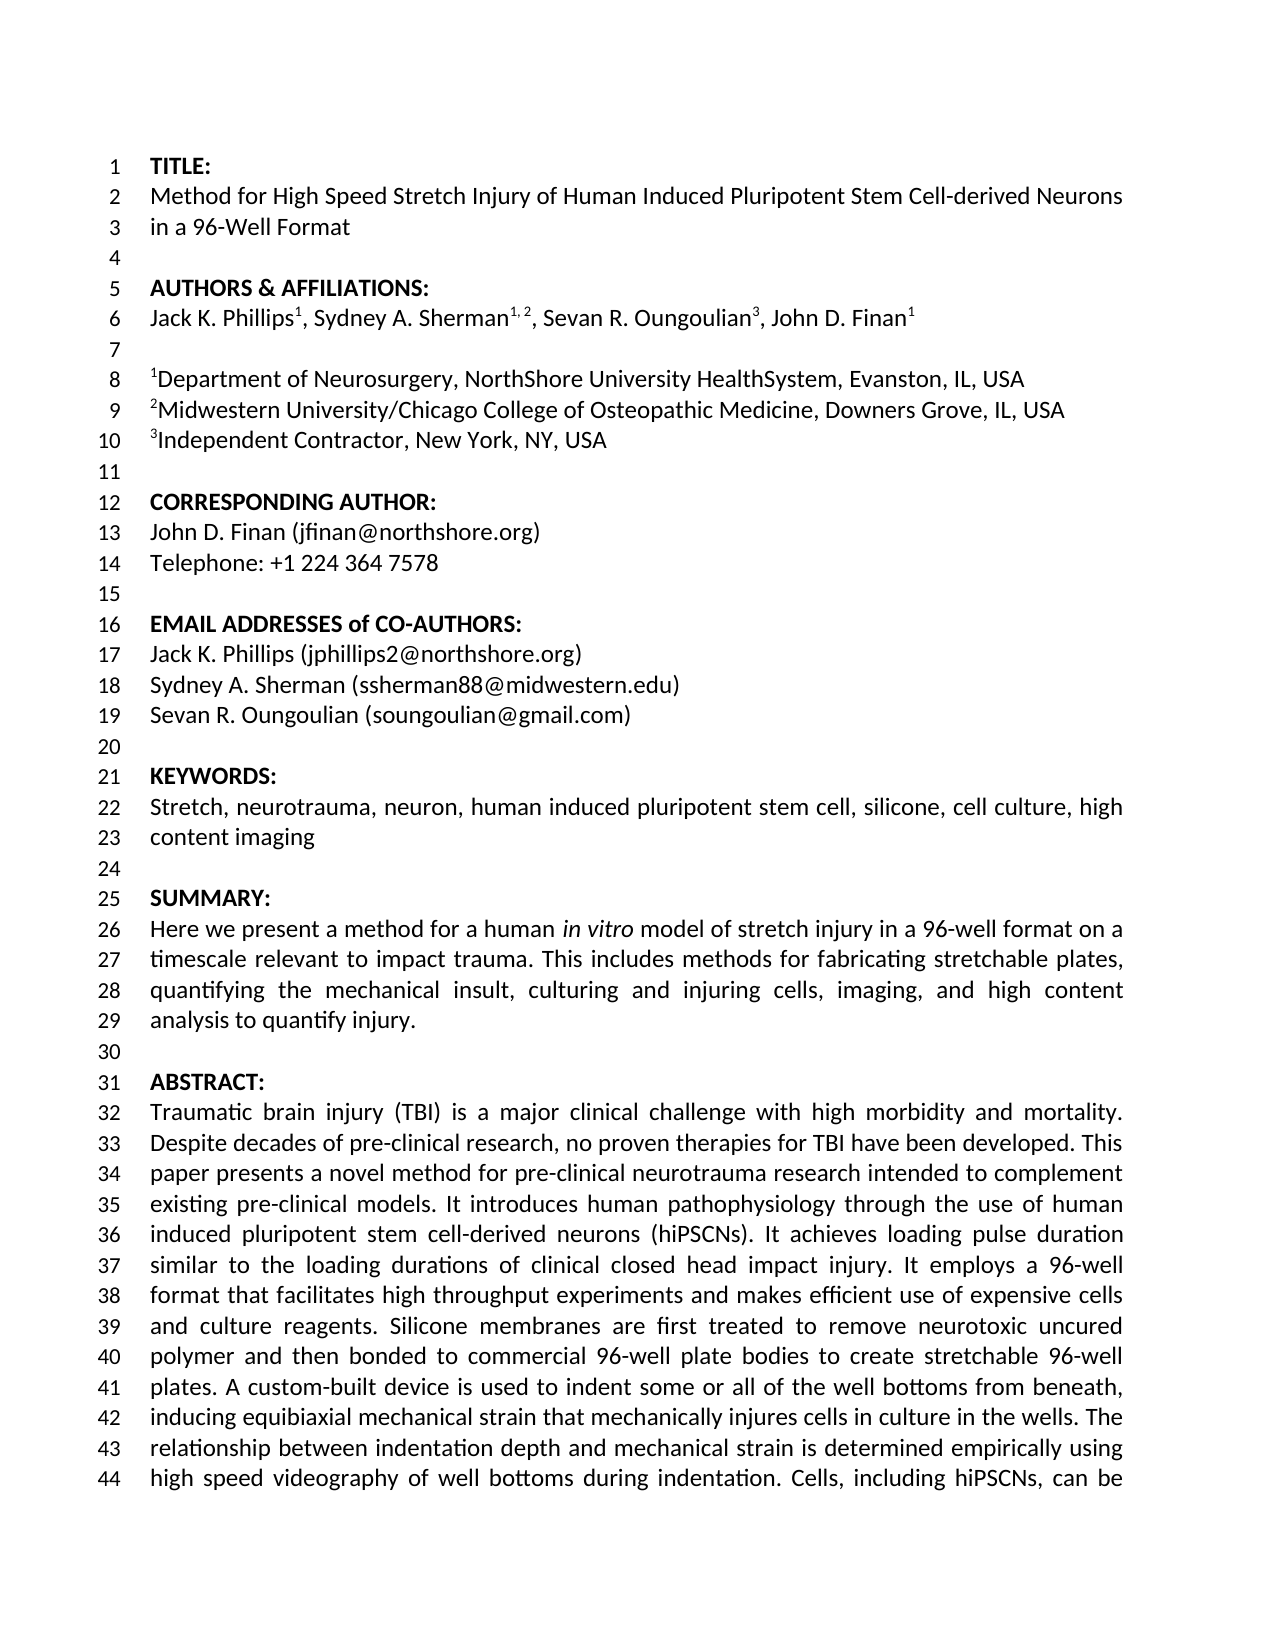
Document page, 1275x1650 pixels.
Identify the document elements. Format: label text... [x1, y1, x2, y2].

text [150, 1096, 1125, 1493]
text 2Midwestern University/Chicago College of Osteopathic Medicine, Downers Grove, IL, USA [150, 394, 1125, 425]
text Sevan R. Oungoulian (soungoulian@gmail.com) [150, 699, 1125, 730]
text Stretch, neurotrauma, neuron, human induced pluripotent stem cell, silicone, cell culture, high content imaging [150, 791, 1125, 852]
text CORRESPONDING AUTHOR: [150, 486, 1125, 516]
text Jack K. Phillips (jphillips2@northshore.org) [150, 638, 1125, 669]
text Telephone: +1 224 364 7578 [150, 547, 1125, 577]
text AUTHORS & AFFILIATIONS: [150, 272, 1125, 303]
text TITLE: [150, 150, 1125, 181]
text ABSTRACT: [150, 1066, 1125, 1096]
text John D. Finan (jfinan@northshore.org) [150, 516, 1125, 547]
text Jack K. Phillips1, Sydney A. Sherman1, 2, Sevan R. Oungoulian3, John D. Finan1 [150, 303, 1125, 333]
text Method for High Speed Stretch Injury of Human Induced Pluripotent Stem Cell-derived Neurons in a 96-Well Format [150, 181, 1125, 242]
text Sydney A. Sherman (ssherman88@midwestern.edu) [150, 669, 1125, 699]
text EMAIL ADDRESSES of CO-AUTHORS: [150, 608, 1125, 638]
text 1Department of Neurosurgery, NorthShore University HealthSystem, Evanston, IL, USA [150, 364, 1125, 394]
text SUMMARY: [150, 882, 1125, 913]
text KEYWORDS: [150, 760, 1125, 791]
text 3Independent Contractor, New York, NY, USA [150, 425, 1125, 455]
text Here we present a method for a human in vitro model of stretch injury in a 96-well format on a timescale relevant to impact trauma. This includes methods for fabricating stretchable plates, quantifying the mechanical insult, culturing and injuring cells, imaging, and high content analysis to quantify injury. [150, 913, 1125, 1035]
